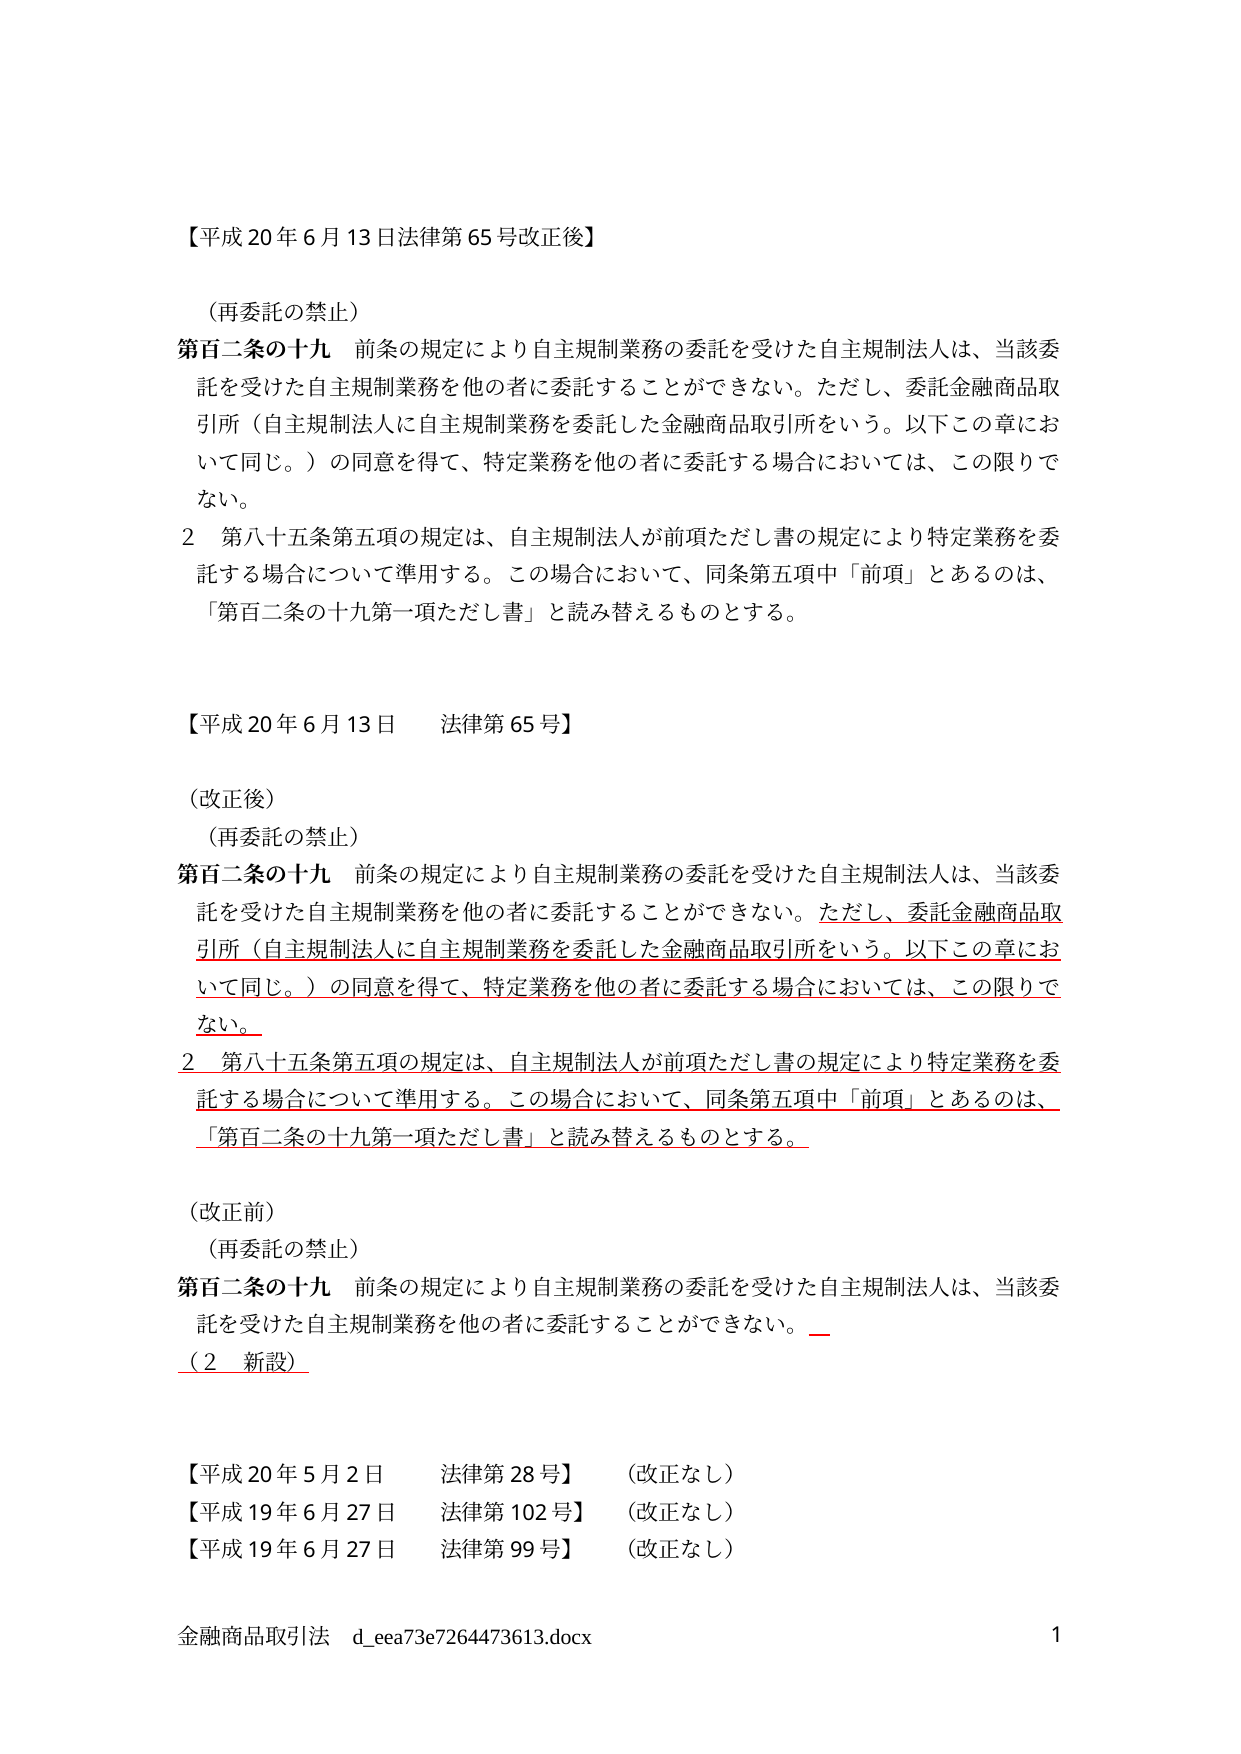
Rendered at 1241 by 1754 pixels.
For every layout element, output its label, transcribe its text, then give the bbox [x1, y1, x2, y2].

text 【平成19年6月27日 法律第102号】 （改正なし） [177, 1492, 1063, 1529]
text （再委託の禁止） [196, 1229, 1063, 1267]
text 【平成20年6月13日法律第65号改正後】 [177, 217, 1063, 254]
text （再委託の禁止） [196, 292, 1063, 329]
text 第百二条の十九 前条の規定により自主規制業務の委託を受けた自主規制法人は、当該委託を受けた自主規制業務を他の者に委託することができない。 [177, 1267, 1063, 1342]
text ２ 第八十五条第五項の規定は、自主規制法人が前項ただし書の規定により特定業務を委託する場合について準用する。この場合において、同条第五項中「前項」とあるのは、「第百二条の十九第一項ただし書」と読み替えるものとする。 [177, 1042, 1063, 1154]
text 第百二条の十九 前条の規定により自主規制業務の委託を受けた自主規制法人は、当該委託を受けた自主規制業務を他の者に委託することができない。ただし、委託金融商品取引所（自主規制法人に自主規制業務を委託した金融商品取引所をいう。以下この章において同じ。）の同意を得て、特定業務を他の者に委託する場合においては、この限りでない。 [177, 329, 1063, 517]
text （改正前） [177, 1192, 1063, 1229]
text 【平成20年5月2日 法律第28号】 （改正なし） [177, 1454, 1063, 1492]
text 【平成19年6月27日 法律第99号】 （改正なし） [177, 1529, 1063, 1567]
text ２ 第八十五条第五項の規定は、自主規制法人が前項ただし書の規定により特定業務を委託する場合について準用する。この場合において、同条第五項中「前項」とあるのは、「第百二条の十九第一項ただし書」と読み替えるものとする。 [177, 517, 1063, 629]
text 第百二条の十九 前条の規定により自主規制業務の委託を受けた自主規制法人は、当該委託を受けた自主規制業務を他の者に委託することができない。ただし、委託金融商品取引所（自主規制法人に自主規制業務を委託した金融商品取引所をいう。以下この章において同じ。）の同意を得て、特定業務を他の者に委託する場合においては、この限りでない。 [177, 854, 1063, 1042]
text 【平成20年6月13日 法律第65号】 [177, 704, 1063, 742]
text （２ 新設） [177, 1342, 1063, 1379]
text （改正後） [177, 779, 1063, 817]
text （再委託の禁止） [196, 817, 1063, 854]
